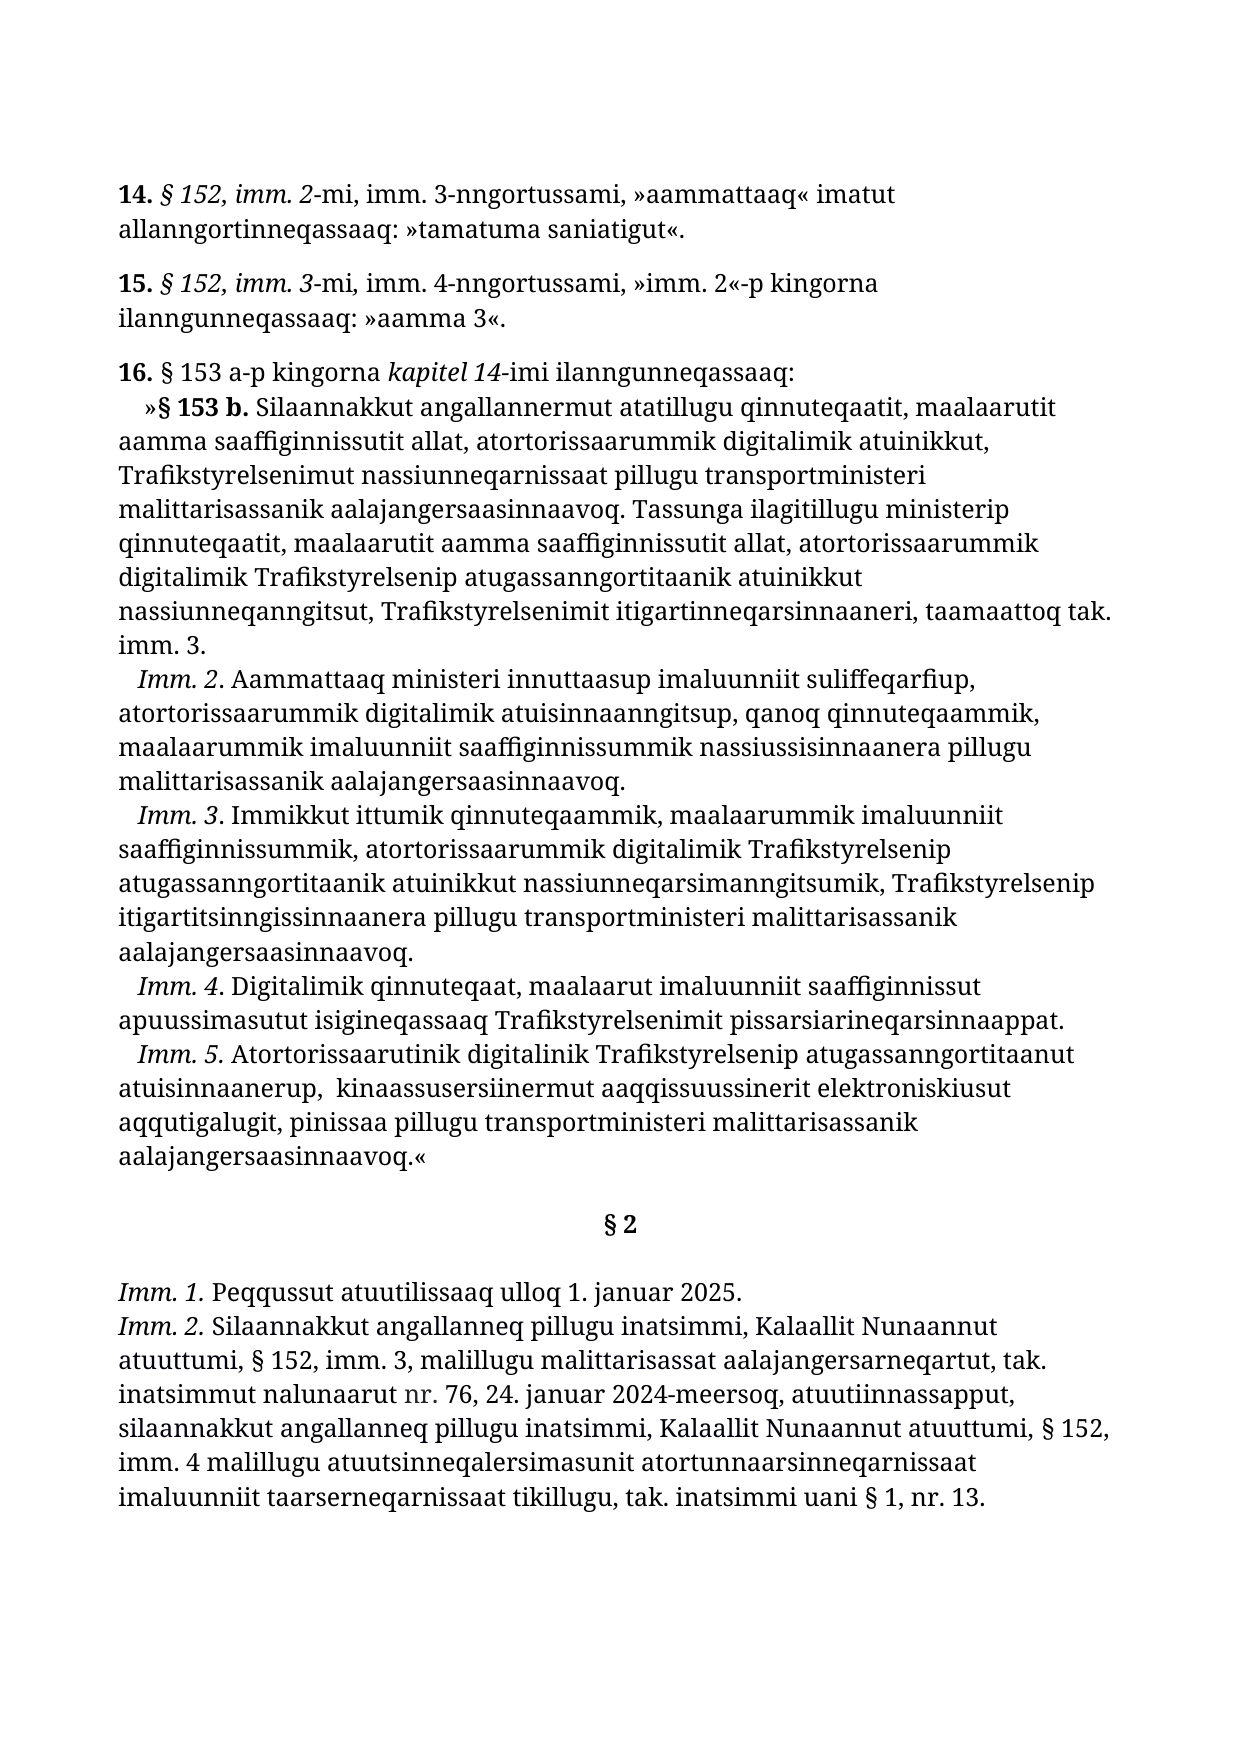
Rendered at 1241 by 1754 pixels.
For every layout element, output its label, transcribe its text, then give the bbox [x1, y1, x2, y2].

text Imm. 1. Peqqussut atuutilissaaq ulloq 1. januar 2025. [118, 1275, 1122, 1309]
text 14. § 152, imm. 2-mi, imm. 3-nngortussami, »aammattaaq« imatut allanngortinneqassaaq: »tamatuma saniatigut«. [118, 177, 1122, 245]
text Imm. 2. Silaannakkut angallanneq pillugu inatsimmi, Kalaallit Nunaannut atuuttumi, § 152, imm. 3, malillugu malittarisassat aalajangersarneqartut, tak. inatsimmut nalunaarut nr. 76, 24. januar 2024-meersoq, atuutiinnassapput, silaannakkut angallanneq pillugu inatsimmi, Kalaallit Nunaannut atuuttumi, § 152, imm. 4 malillugu atuutsinneqalersimasunit atortunnaarsinneqarnissaat imaluunniit taarserneqarnissaat tikillugu, tak. inatsimmi uani § 1, nr. 13. [118, 1309, 1122, 1513]
text § 2 [118, 1207, 1122, 1241]
text 15. § 152, imm. 3-mi, imm. 4-nngortussami, »imm. 2«-p kingorna ilanngunneqassaaq: »aamma 3«. [118, 266, 1122, 334]
text 16. § 153 a-p kingorna kapitel 14-imi ilanngunneqassaaq: »§ 153 b. Silaannakkut angallannermut atatillugu qinnuteqaatit, maalaarutit aamma saaffiginnissutit allat, atortorissaarummik digitalimik atuinikkut, Trafikstyrelsenimut nassiunneqarnissaat pillugu transportministeri malittarisassanik aalajangersaasinnaavoq. Tassunga ilagitillugu ministerip qinnuteqaatit, maalaarutit aamma saaffiginnissutit allat, atortorissaarummik digitalimik Trafikstyrelsenip atugassanngortitaanik atuinikkut nassiunneqanngitsut, Trafikstyrelsenimit itigartinneqarsinnaaneri, taamaattoq tak. imm. 3. Imm. 2. Aammattaaq ministeri innuttaasup imaluunniit suliffeqarfiup, atortorissaarummik digitalimik atuisinnaanngitsup, qanoq qinnuteqaammik, maalaarummik imaluunniit saaffiginnissummik nassiussisinnaanera pillugu malittarisassanik aalajangersaasinnaavoq. Imm. 3. Immikkut ittumik qinnuteqaammik, maalaarummik imaluunniit saaffiginnissummik, atortorissaarummik digitalimik Trafikstyrelsenip atugassanngortitaanik atuinikkut nassiunneqarsimanngitsumik, Trafikstyrelsenip itigartitsinngissinnaanera pillugu transportministeri malittarisassanik aalajangersaasinnaavoq. Imm. 4. Digitalimik qinnuteqaat, maalaarut imaluunniit saaffiginnissut apuussimasutut isigineqassaaq Trafikstyrelsenimit pissarsiarineqarsinnaappat. Imm. 5. Atortorissaarutinik digitalinik Trafikstyrelsenip atugassanngortitaanut atuisinnaanerup, kinaassusersiinermut aaqqissuussinerit elektroniskiusut aqqutigalugit, pinissaa pillugu transportministeri malittarisassanik aalajangersaasinnaavoq.« [118, 355, 1122, 1173]
